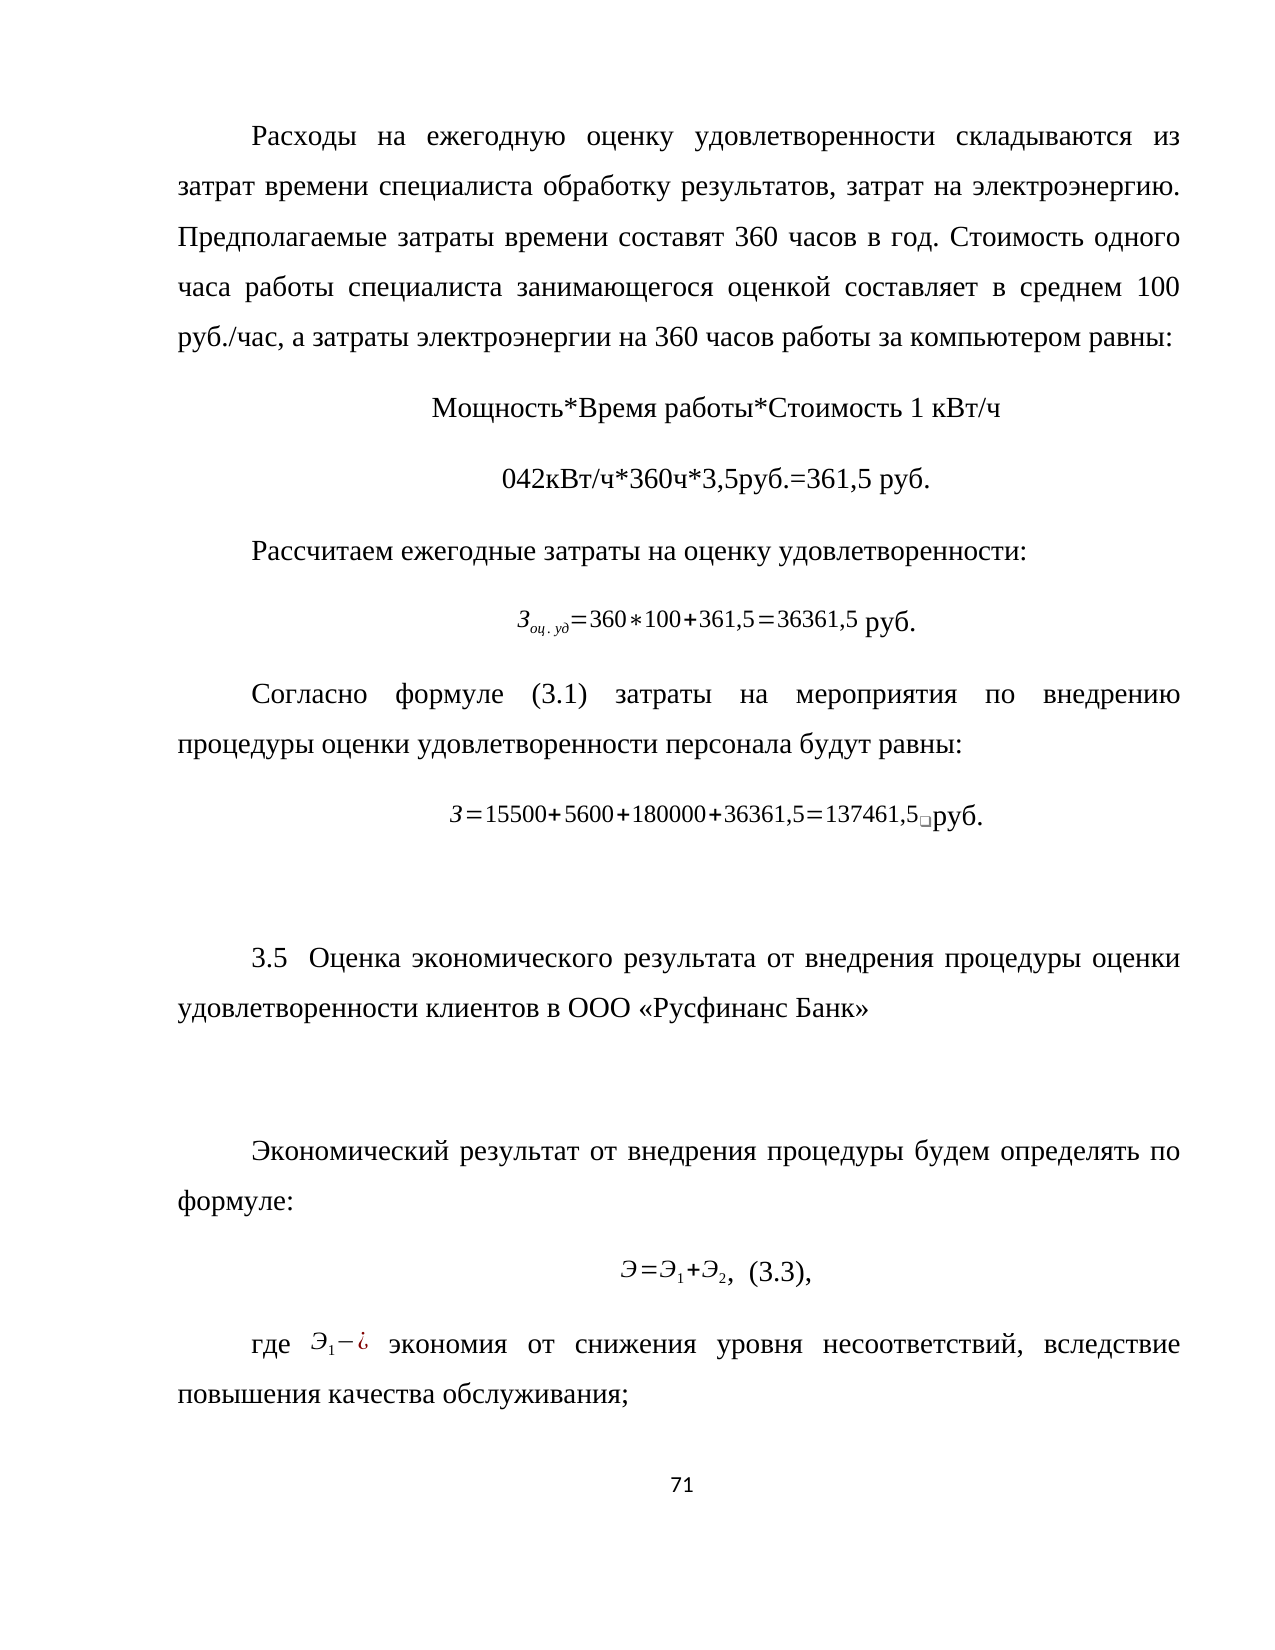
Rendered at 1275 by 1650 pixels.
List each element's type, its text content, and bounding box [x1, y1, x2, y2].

text Рассчитаем ежегодные затраты на оценку удовлетворенности: [177, 533, 1181, 566]
text Расходы на ежегодную оценку удовлетворенности складываются из затрат времени специалиста обработку результатов, затрат на электроэнергию. Предполагаемые затраты времени составят 360 часов в год. Стоимость одного часа работы специалиста занимающегося оценкой составляет в среднем 100 руб./час, а затраты электроэнергии на 360 часов работы за компьютером равны: [177, 118, 1181, 353]
text руб. [177, 604, 1181, 639]
text где экономия от снижения уровня несоответствий, вследствие повышения качества обслуживания; [177, 1326, 1181, 1410]
text Экономический результат от внедрения процедуры будем определять по формуле: [177, 1133, 1181, 1216]
text 042кВт/ч*360ч*3,5руб.=361,5 руб. [177, 462, 1181, 495]
text , (3.3), [177, 1254, 1181, 1289]
text Согласно формуле (3.1) затраты на мероприятия по внедрению процедуры оценки удовлетворенности персонала будут равны: [177, 676, 1181, 760]
text руб. [177, 798, 1181, 831]
text Мощность*Время работы*Стоимость 1 кВт/ч [177, 391, 1181, 424]
text 3.5 Оценка экономического результата от внедрения процедуры оценки удовлетворенности клиентов в ООО «Русфинанс Банк» [177, 940, 1181, 1024]
